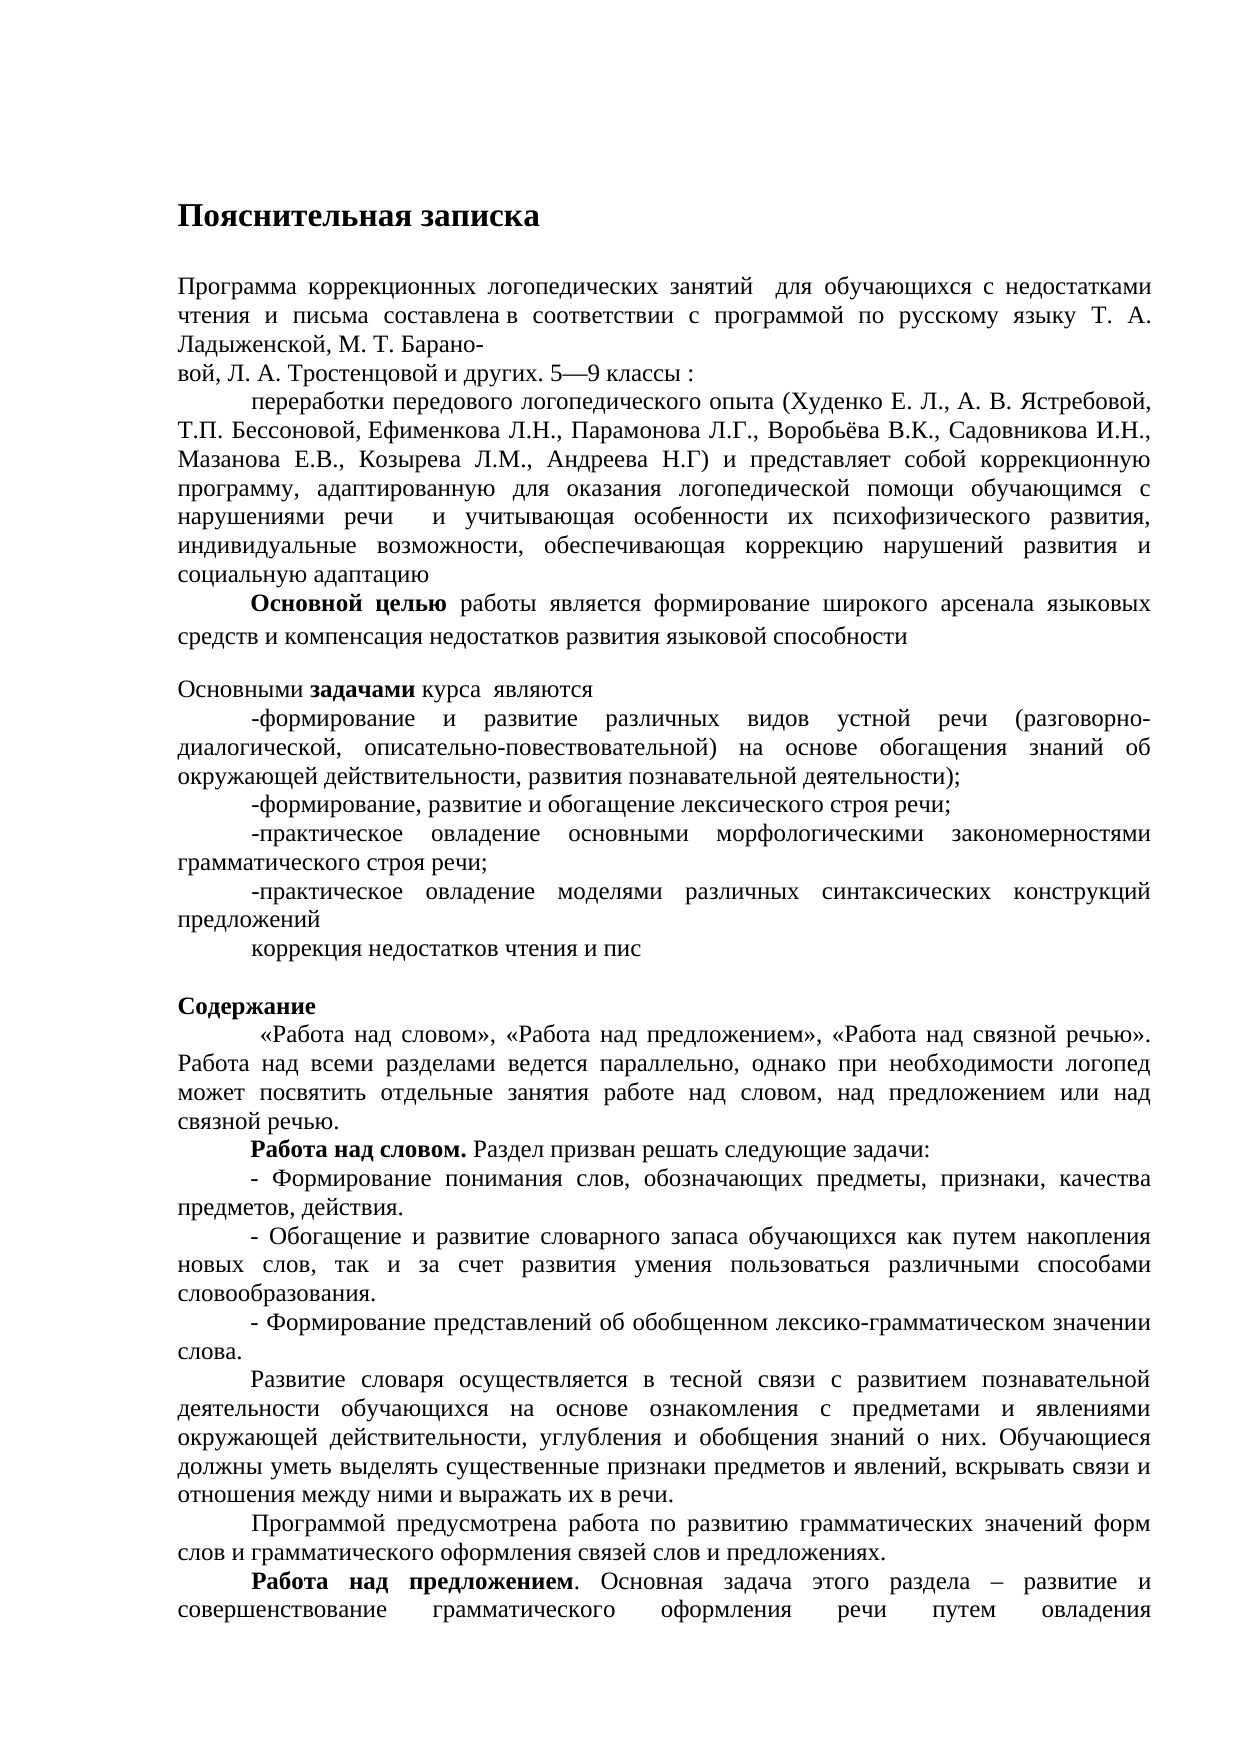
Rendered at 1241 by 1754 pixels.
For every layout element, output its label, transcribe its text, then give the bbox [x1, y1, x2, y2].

text Развитие словаря осуществляется в тесной связи с развитием познавательной деятельности обучающихся на основе ознакомления с предметами и явлениями окружающей действительности, углубления и обобщения знаний о них. Обучающиеся должны уметь выделять существенные признаки предметов и явлений, вскрывать связи и отношения между ними и выражать их в речи. [177, 1364, 1152, 1508]
text -формирование, развитие и обогащение лексического строя речи; [177, 789, 1152, 818]
text -практическое овладение моделями различных синтаксических конструкций предложений [177, 876, 1152, 933]
text - Обогащение и развитие словарного запаса обучающихся как путем накопления новых слов, так и за счет развития умения пользоваться различными способами словообразования. [177, 1221, 1152, 1307]
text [177, 1566, 1152, 1623]
text - Формирование понимания слов, обозначающих предметы, признаки, качества предметов, действия. [177, 1163, 1152, 1221]
text «Работа над словом», «Работа над предложением», «Работа над связной речью». Работа над всеми разделами ведется параллельно, однако при необходимости логопед может посвятить отдельные занятия работе над словом, над предложением или над связной речью. [177, 1019, 1152, 1134]
text Содержание [177, 991, 1152, 1019]
text -практическое овладение основными морфологическими закономерностями грамматического строя речи; [177, 818, 1152, 876]
text переработки передового логопедического опыта (Худенко Е. Л., А. В. Ястребовой, Т.П. Бессоновой, Ефименкова Л.Н., Парамонова Л.Г., Воробьёва В.К., Садовникова И.Н., Мазанова Е.В., Козырева Л.М., Андреева Н.Г) и представляет собой коррекционную программу, адаптированную для оказания логопедической помощи обучающимся с нарушениями речи и учитывающая особенности их психофизического развития, индивидуальные возможности, обеспечивающая коррекцию нарушений развития и социальную адаптацию [177, 386, 1152, 588]
text Программой предусмотрена работа по развитию грамматических значений форм слов и грамматического оформления связей слов и предложениях. [177, 1508, 1152, 1566]
text Программа коррекционных логопедических занятий для обучающихся с недостатками чтения и письма составлена в соответствии с программой по русскому языку Т. А. Ладыженской, М. Т. Барано- [177, 271, 1152, 358]
text Основной целью работы является формирование широкого арсенала языковых средств и компенсация недостатков развития языковой способности [177, 588, 1152, 649]
text Основными задачами курса являются [177, 674, 1152, 703]
text Работа над словом. Раздел призван решать следующие задачи: [177, 1134, 1152, 1163]
text Пояснительная записка [177, 195, 1152, 233]
text вой, Л. А. Тростенцовой и других. 5—9 классы : [177, 358, 1152, 386]
text - Формирование представлений об обобщенном лексико-грамматическом значении слова. [177, 1307, 1152, 1364]
text коррекция недостатков чтения и пис [177, 933, 1152, 962]
text -формирование и развитие различных видов устной речи (разговорно-диалогической, описательно-повествовательной) на основе обогащения знаний об окружающей действительности, развития познавательной деятельности); [177, 703, 1152, 789]
